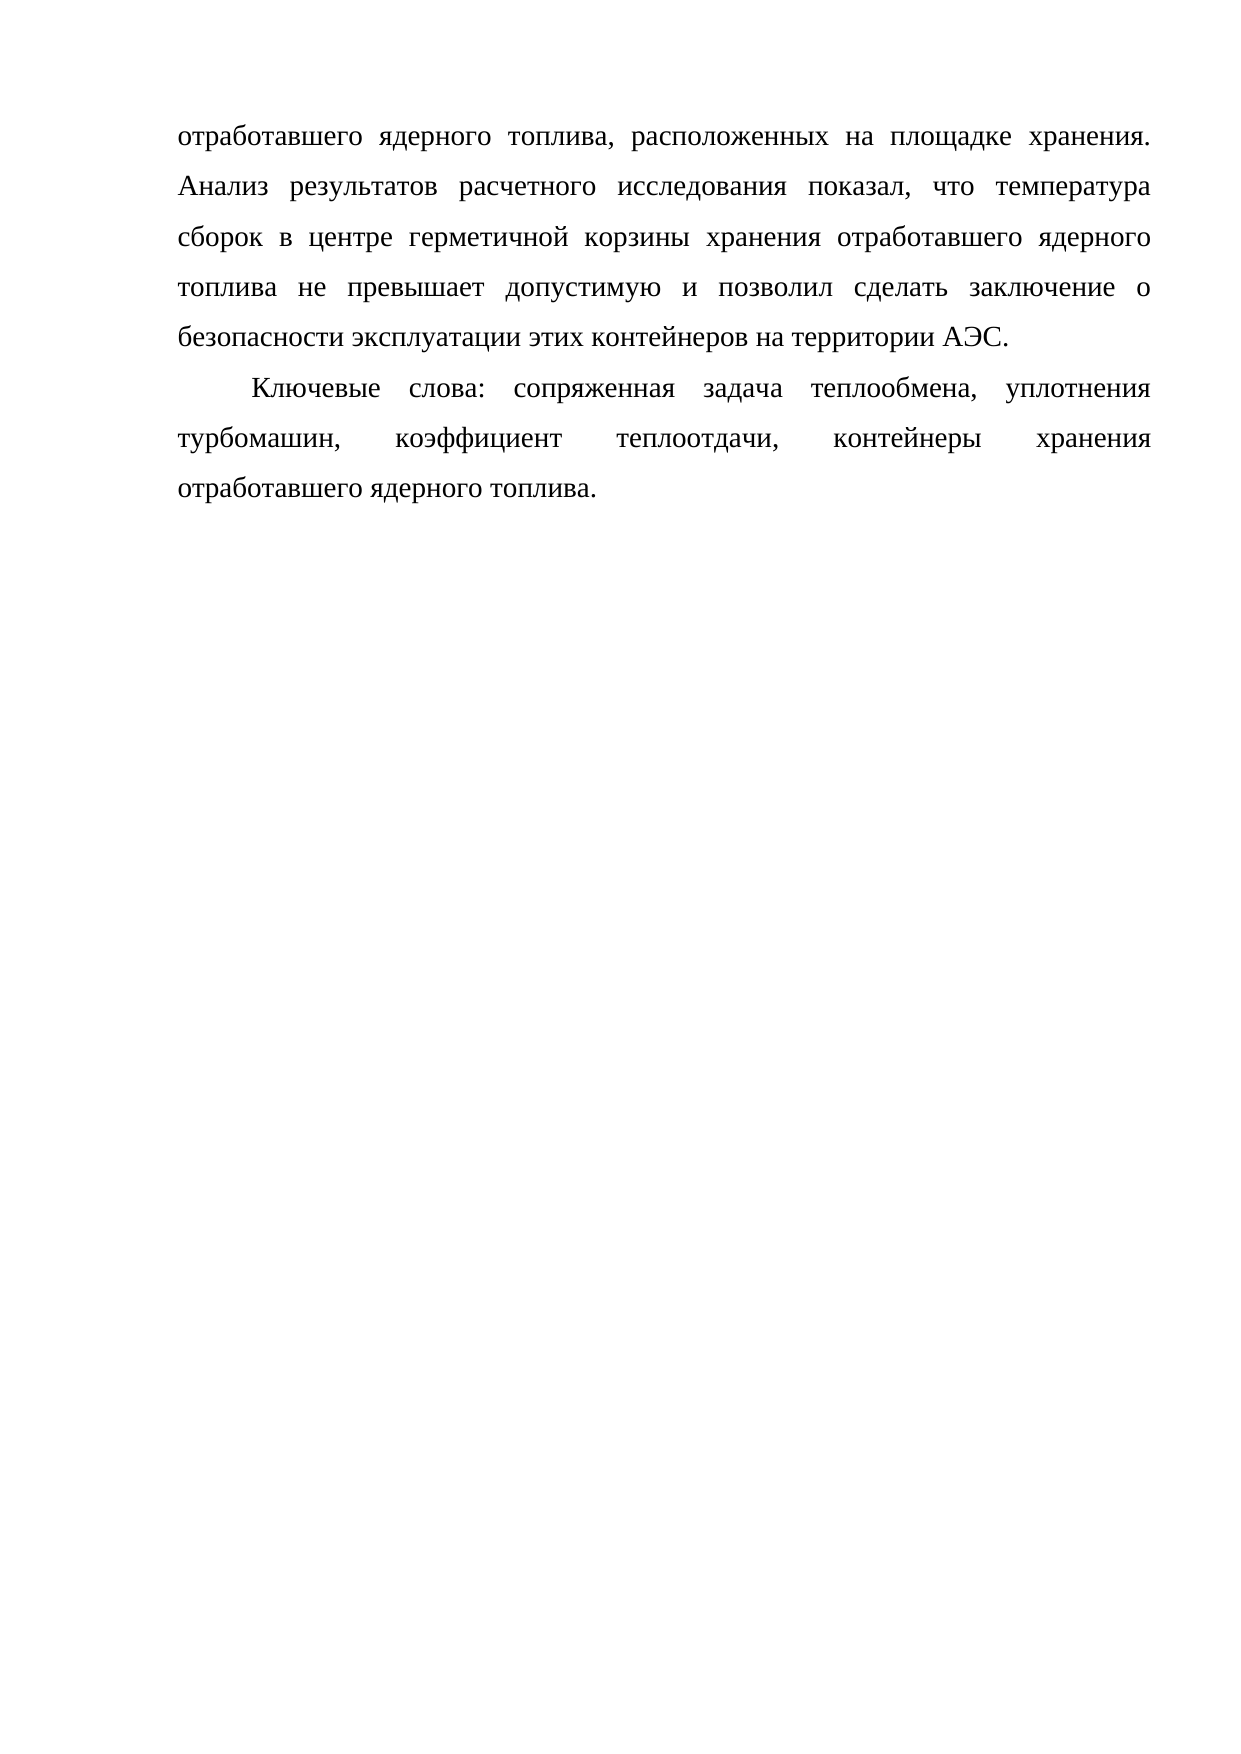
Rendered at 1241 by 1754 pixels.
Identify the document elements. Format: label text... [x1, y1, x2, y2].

text Ключевые слова: сопряженная задача теплообмена, уплотнения турбомашин, коэффициент теплоотдачи, контейнеры хранения отработавшего ядерного топлива. [177, 370, 1152, 504]
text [177, 118, 1152, 353]
